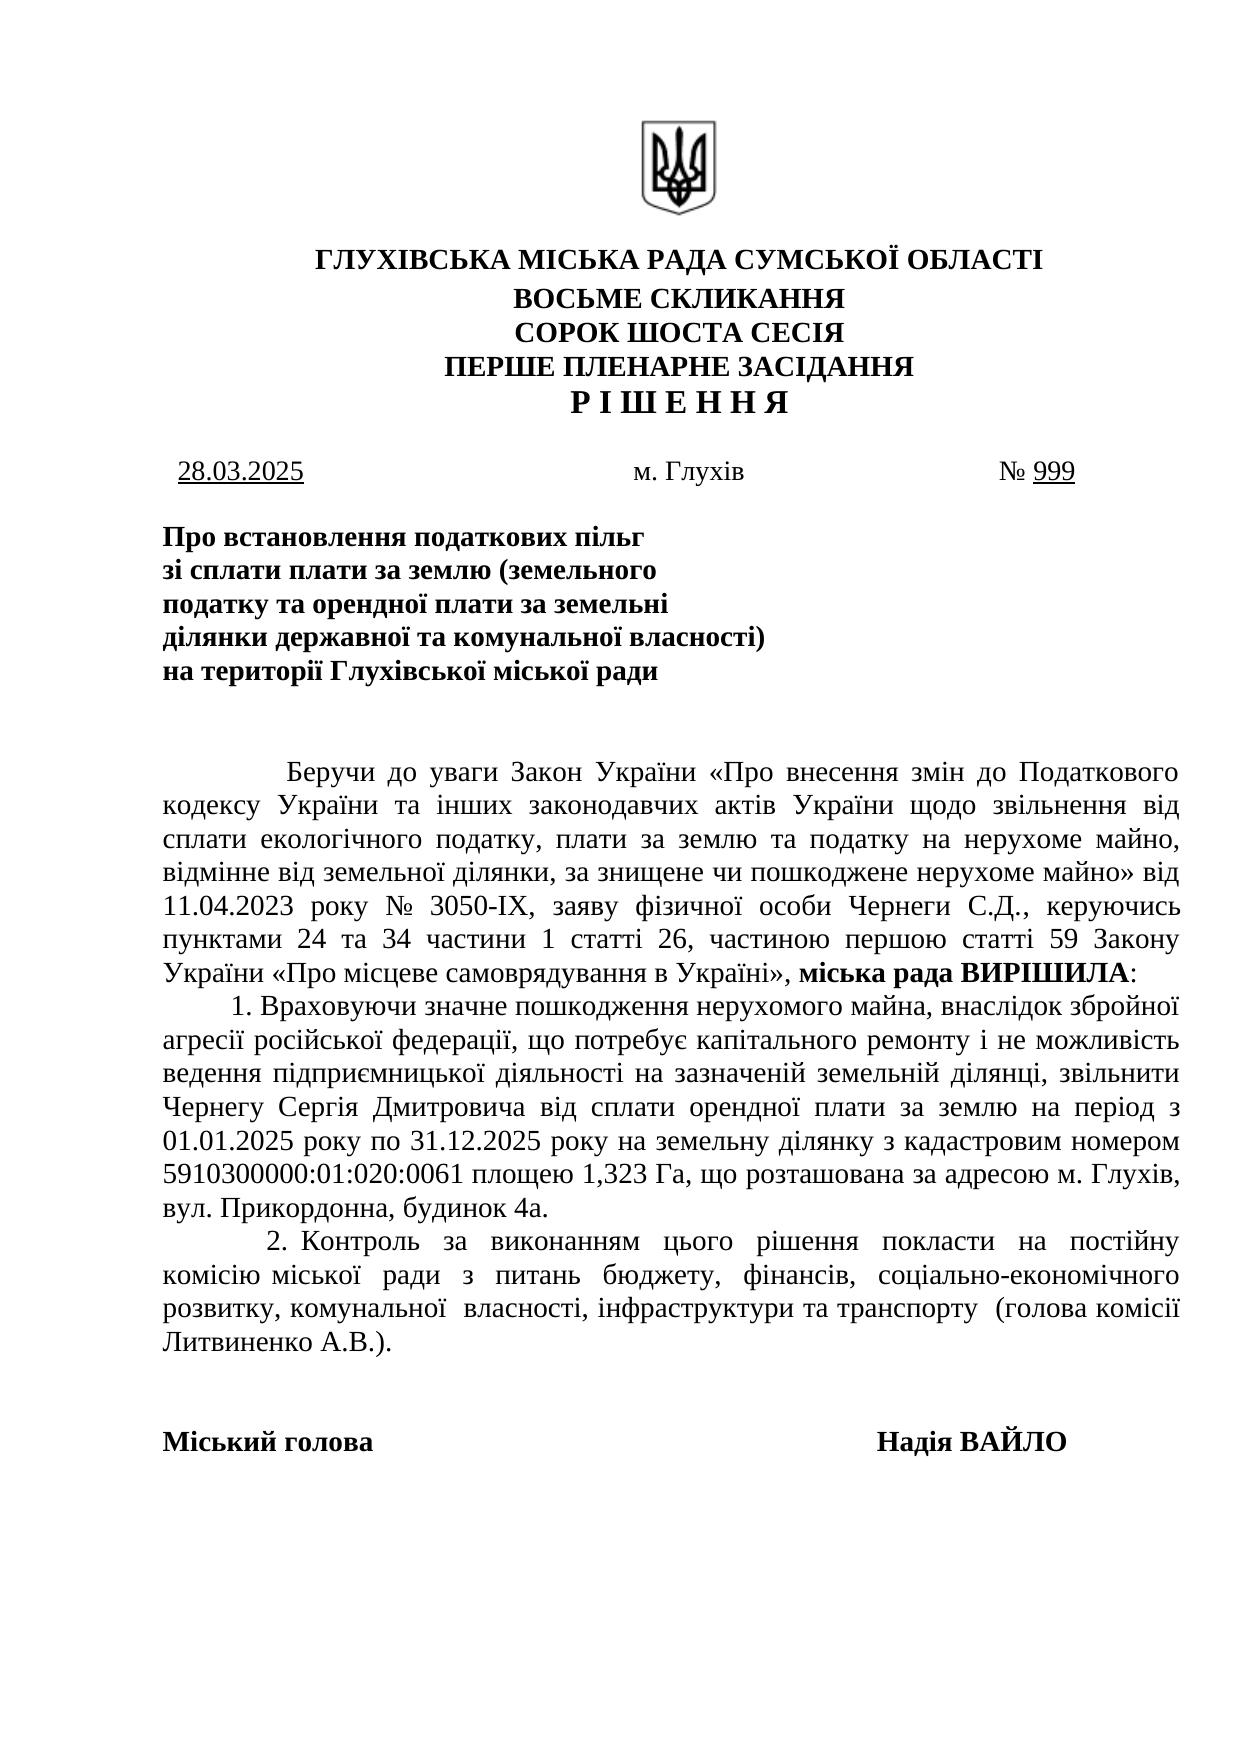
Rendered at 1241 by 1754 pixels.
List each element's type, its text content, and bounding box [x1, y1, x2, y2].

text ПЕРШЕ ПЛЕНАРНЕ ЗАСІДАННЯ [177, 349, 1181, 382]
text Про встановлення податкових пільг [162, 519, 1181, 552]
text податку та орендної плати за земельні [162, 586, 1181, 619]
text ділянки державної та комунальної власності) [162, 619, 1181, 653]
text на території Глухівської міської ради [162, 653, 1181, 687]
text 28.03.2025 м. Глухів № 999 [177, 454, 1181, 487]
text 1. Враховуючи значне пошкодження нерухомого майна, внаслідок збройної агресії російської федерації, що потребує капітального ремонту і не можливість ведення підприємницької діяльності на зазначеній земельній ділянці, звільнити Чернегу Сергія Дмитровича від сплати орендної плати за землю на період з 01.01.2025 року по 31.12.2025 року на земельну ділянку з кадастровим номером 5910300000:01:020:0061 площею 1,323 Га, що розташована за адресою м. Глухів, вул. Прикордонна, будинок 4а. [162, 988, 1181, 1223]
text Беручи до уваги Закон України «Про внесення змін до Податкового кодексу України та інших законодавчих актів України щодо звільнення від сплати екологічного податку, плати за землю та податку на нерухоме майно, відмінне від земельної ділянки, за знищене чи пошкоджене нерухоме майно» від 11.04.2023 року № 3050-ІХ, заяву фізичної особи Чернеги С.Д., керуючись пунктами 24 та 34 частини 1 статті 26, частиною першою статті 59 Закону України «Про місцеве самоврядування в Україні», міська рада ВИРІШИЛА: [162, 754, 1181, 988]
text Міський голова Надія ВАЙЛО [162, 1424, 1181, 1458]
subtitle ГЛУХІВСЬКА МІСЬКА РАДА СУМСЬКОЇ ОБЛАСТІ [177, 242, 1181, 275]
text СОРОК ШОСТА СЕСІЯ [177, 315, 1181, 349]
text зі сплати плати за землю (земельного [162, 552, 1181, 586]
picture [639, 118, 720, 217]
text 2. Контроль за виконанням цього рішення покласти на постійну комісію міської ради з питань бюджету, фінансів, соціально-економічного розвитку, комунальної власності, інфраструктури та транспорту (голова комісії Литвиненко А.В.). [162, 1223, 1181, 1357]
text Р І Ш Е Н Н Я [177, 382, 1181, 421]
text ВОСЬМЕ СКЛИКАННЯ [177, 282, 1181, 315]
